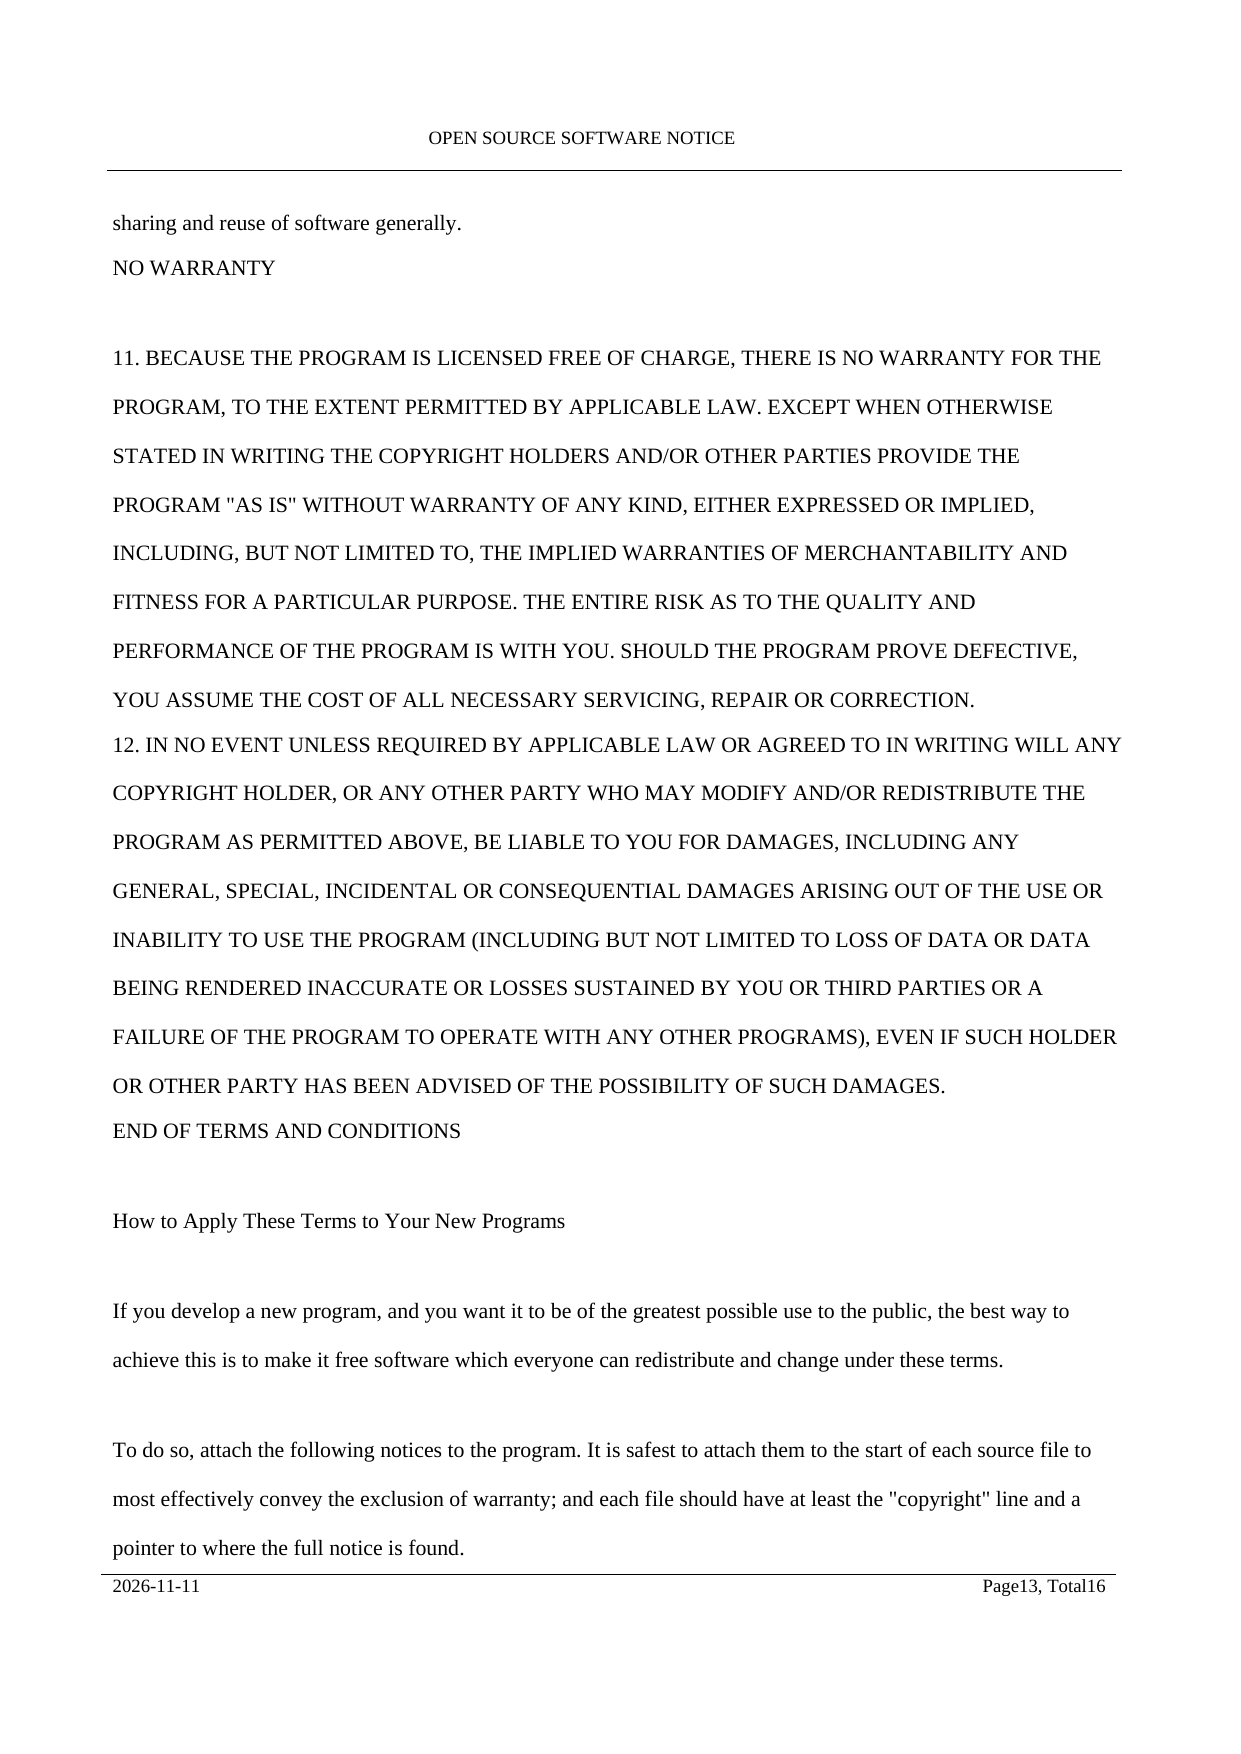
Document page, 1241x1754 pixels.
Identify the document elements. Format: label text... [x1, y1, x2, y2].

text NO WARRANTY [112, 251, 1128, 284]
text How to Apply These Terms to Your New Programs [112, 1204, 1128, 1237]
text END OF TERMS AND CONDITIONS [112, 1114, 1128, 1147]
text 11. BECAUSE THE PROGRAM IS LICENSED FREE OF CHARGE, THERE IS NO WARRANTY FOR THE PROGRAM, TO THE EXTENT PERMITTED BY APPLICABLE LAW. EXCEPT WHEN OTHERWISE STATED IN WRITING THE COPYRIGHT HOLDERS AND/OR OTHER PARTIES PROVIDE THE PROGRAM "AS IS" WITHOUT WARRANTY OF ANY KIND, EITHER EXPRESSED OR IMPLIED, INCLUDING, BUT NOT LIMITED TO, THE IMPLIED WARRANTIES OF MERCHANTABILITY AND FITNESS FOR A PARTICULAR PURPOSE. THE ENTIRE RISK AS TO THE QUALITY AND PERFORMANCE OF THE PROGRAM IS WITH YOU. SHOULD THE PROGRAM PROVE DEFECTIVE, YOU ASSUME THE COST OF ALL NECESSARY SERVICING, REPAIR OR CORRECTION. [112, 342, 1128, 715]
text To do so, attach the following notices to the program. It is safest to attach them to the start of each source file to most effectively convey the exclusion of warranty; and each file should have at least the "copyright" line and a pointer to where the full notice is found. [112, 1434, 1128, 1564]
text 12. IN NO EVENT UNLESS REQUIRED BY APPLICABLE LAW OR AGREED TO IN WRITING WILL ANY COPYRIGHT HOLDER, OR ANY OTHER PARTY WHO MAY MODIFY AND/OR REDISTRIBUTE THE PROGRAM AS PERMITTED ABOVE, BE LIABLE TO YOU FOR DAMAGES, INCLUDING ANY GENERAL, SPECIAL, INCIDENTAL OR CONSEQUENTIAL DAMAGES ARISING OUT OF THE USE OR INABILITY TO USE THE PROGRAM (INCLUDING BUT NOT LIMITED TO LOSS OF DATA OR DATA BEING RENDERED INACCURATE OR LOSSES SUSTAINED BY YOU OR THIRD PARTIES OR A FAILURE OF THE PROGRAM TO OPERATE WITH ANY OTHER PROGRAMS), EVEN IF SUCH HOLDER OR OTHER PARTY HAS BEEN ADVISED OF THE POSSIBILITY OF SUCH DAMAGES. [112, 728, 1128, 1102]
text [112, 206, 1128, 239]
text If you develop a new program, and you want it to be of the greatest possible use to the public, the best way to achieve this is to make it free software which everyone can redistribute and change under these terms. [112, 1295, 1128, 1376]
